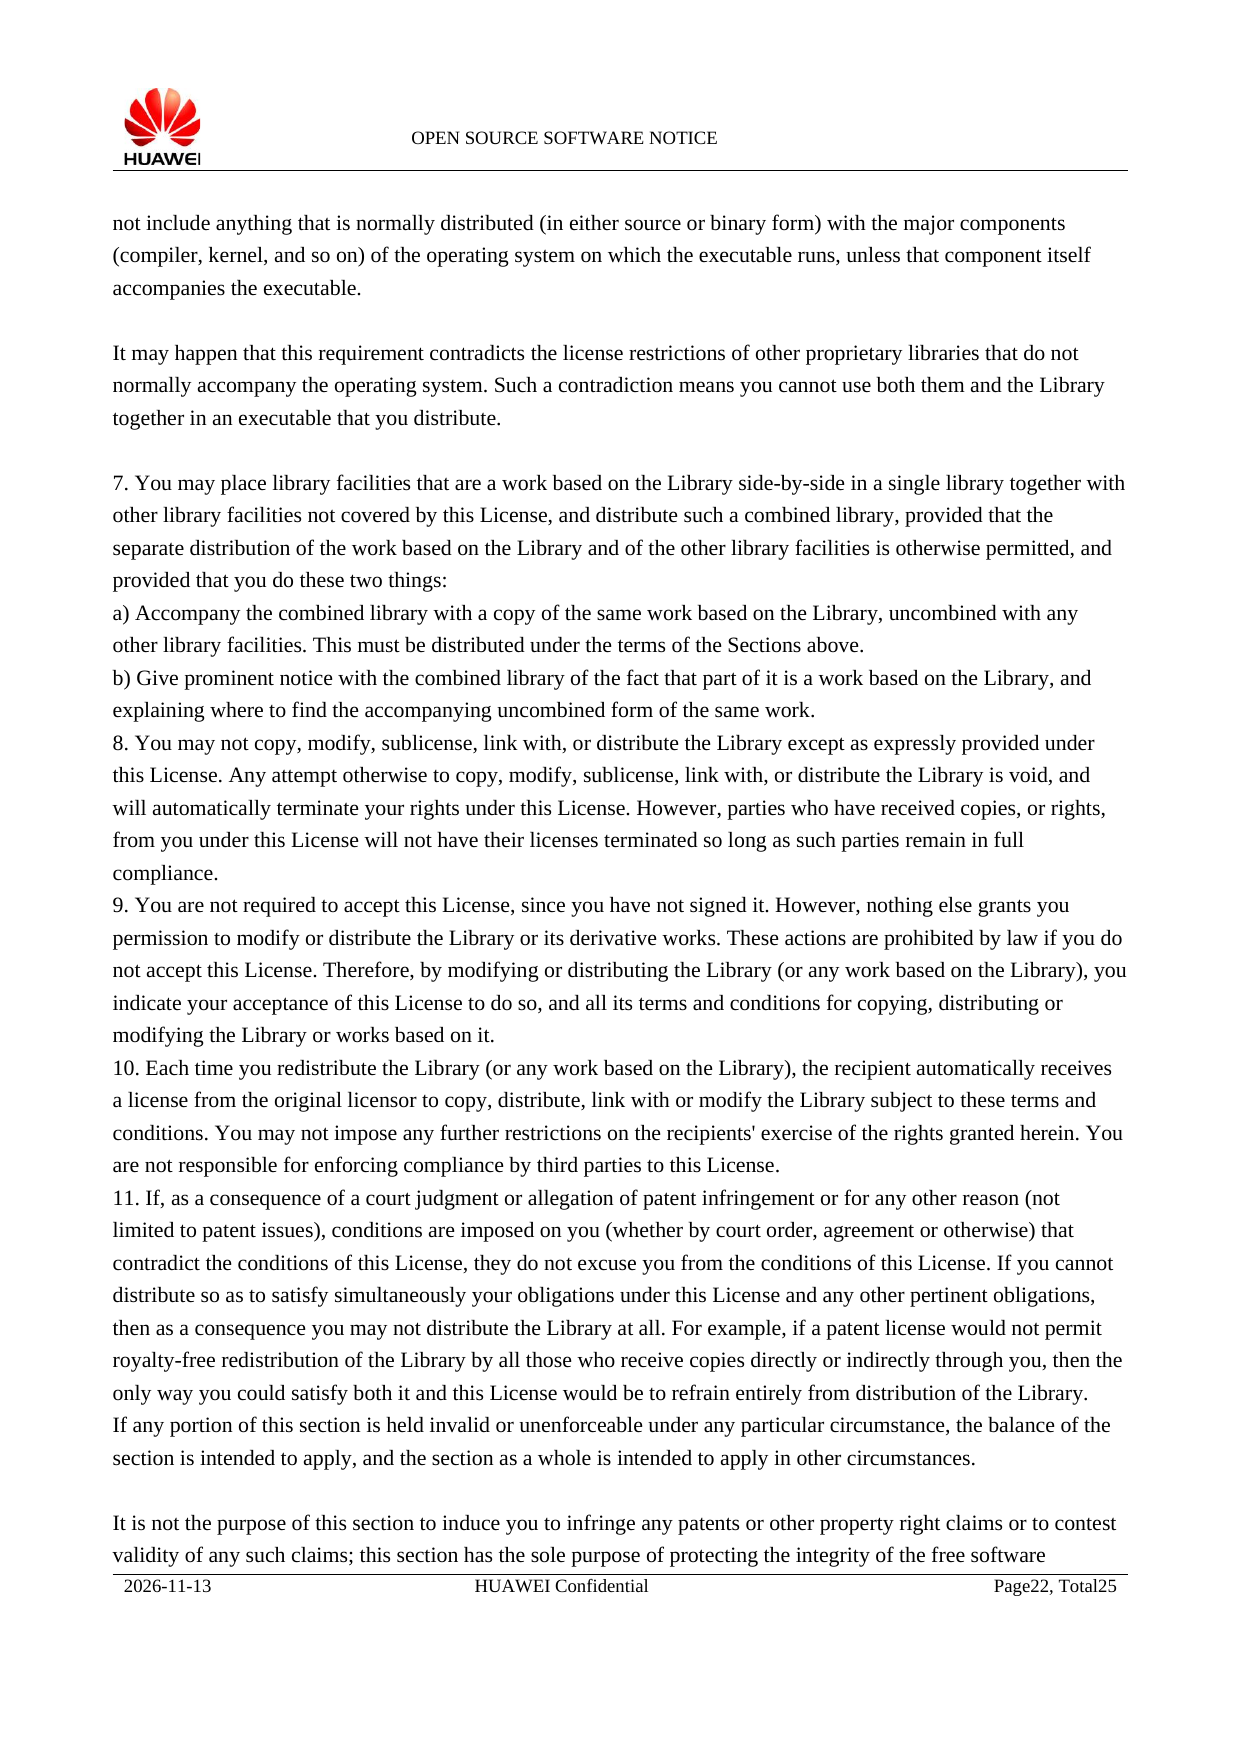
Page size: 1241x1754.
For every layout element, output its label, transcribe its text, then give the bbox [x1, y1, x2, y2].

picture [124, 88, 201, 165]
